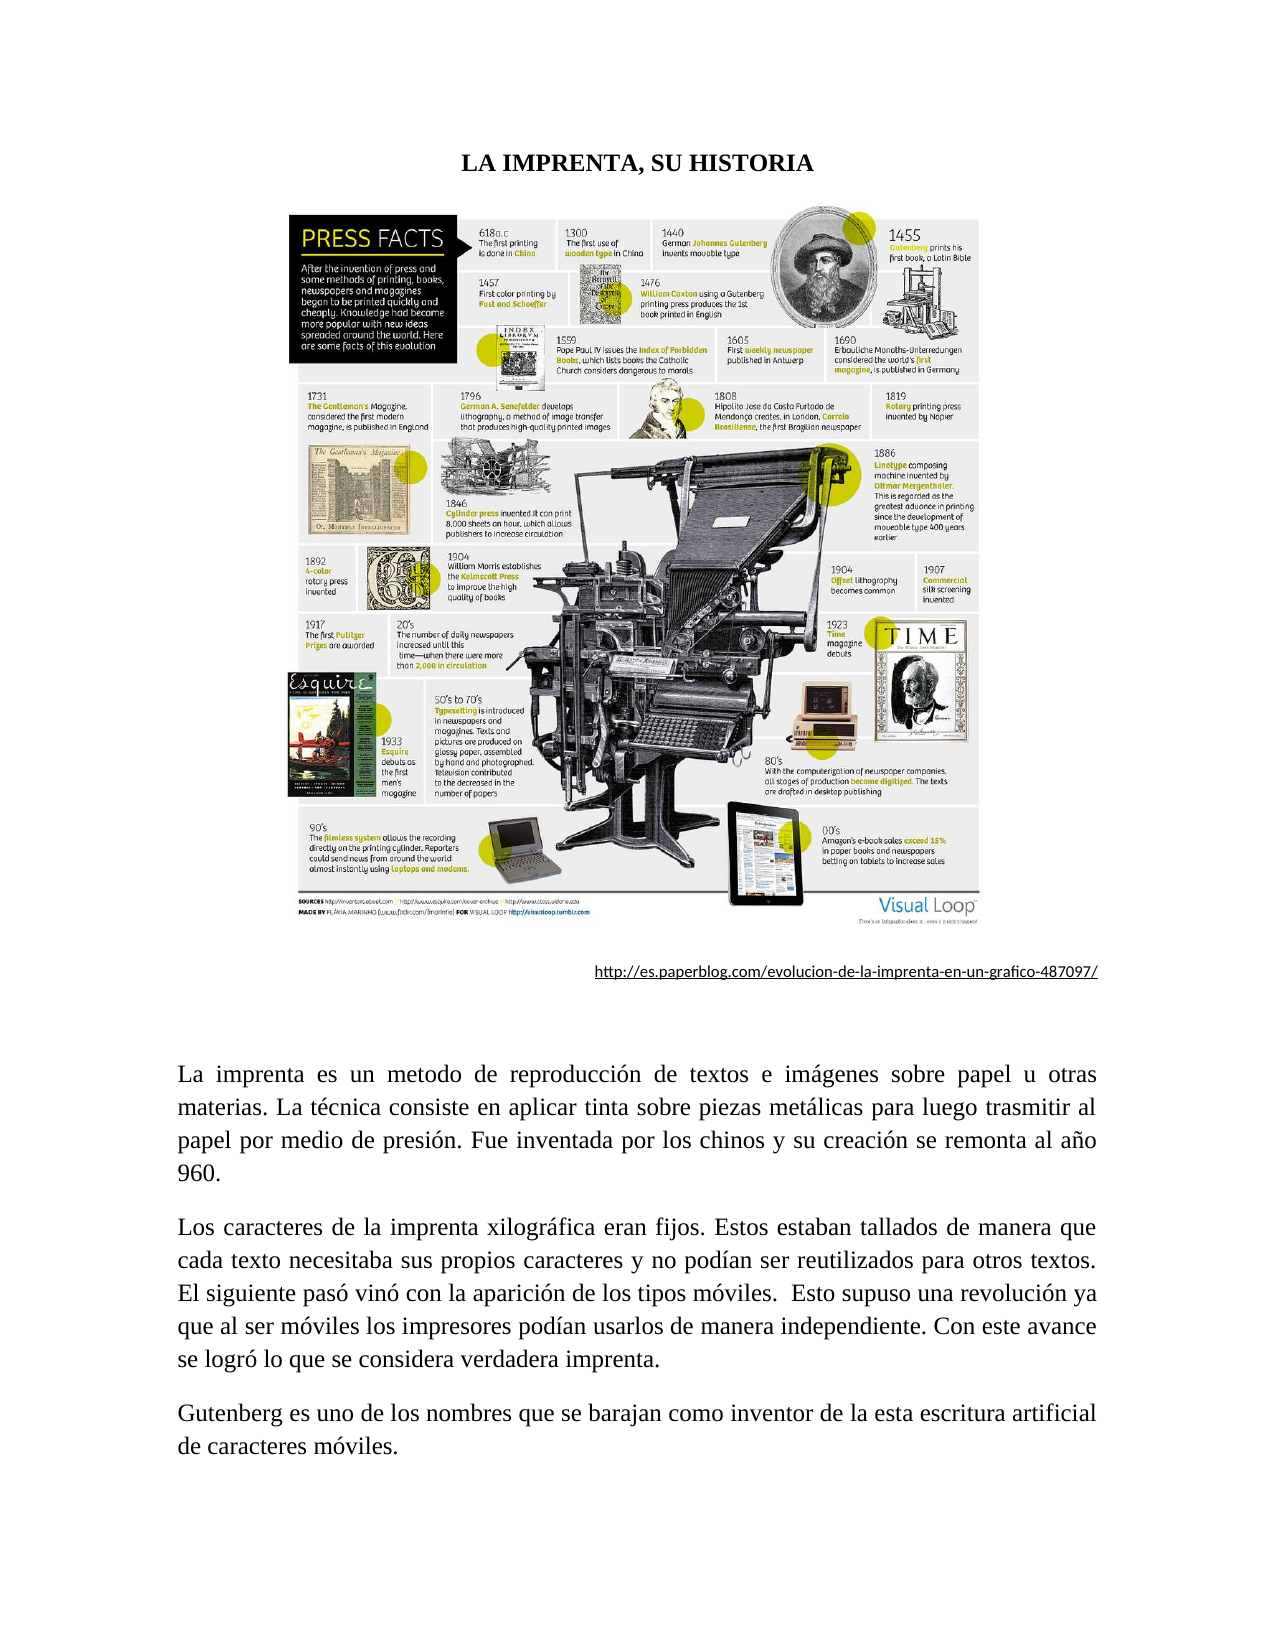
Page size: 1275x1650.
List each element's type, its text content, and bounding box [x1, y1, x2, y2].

text Los caracteres de la imprenta xilográfica eran fijos. Estos estaban tallados de manera que cada texto necesitaba sus propios caracteres y no podían ser reutilizados para otros textos. El siguiente pasó vinó con la aparición de los tipos móviles. Esto supuso una revolución ya que al ser móviles los impresores podían usarlos de manera independiente. Con este avance se logró lo que se considera verdadera imprenta. [177, 1212, 1098, 1373]
text LA IMPRENTA, SU HISTORIA [177, 148, 1098, 176]
text Gutenberg es uno de los nombres que se barajan como inventor de la esta escritura artificial de caracteres móviles. [177, 1398, 1098, 1459]
text La imprenta es un metodo de reproducción de textos e imágenes sobre papel u otras materias. La técnica consiste en aplicar tinta sobre piezas metálicas para luego trasmitir al papel por medio de presión. Fue inventada por los chinos y su creación se remonta al año 960. [177, 1059, 1098, 1187]
picture [276, 201, 999, 936]
text http://es.paperblog.com/evolucion-de-la-imprenta-en-un-grafico-487097/ [177, 961, 1098, 981]
